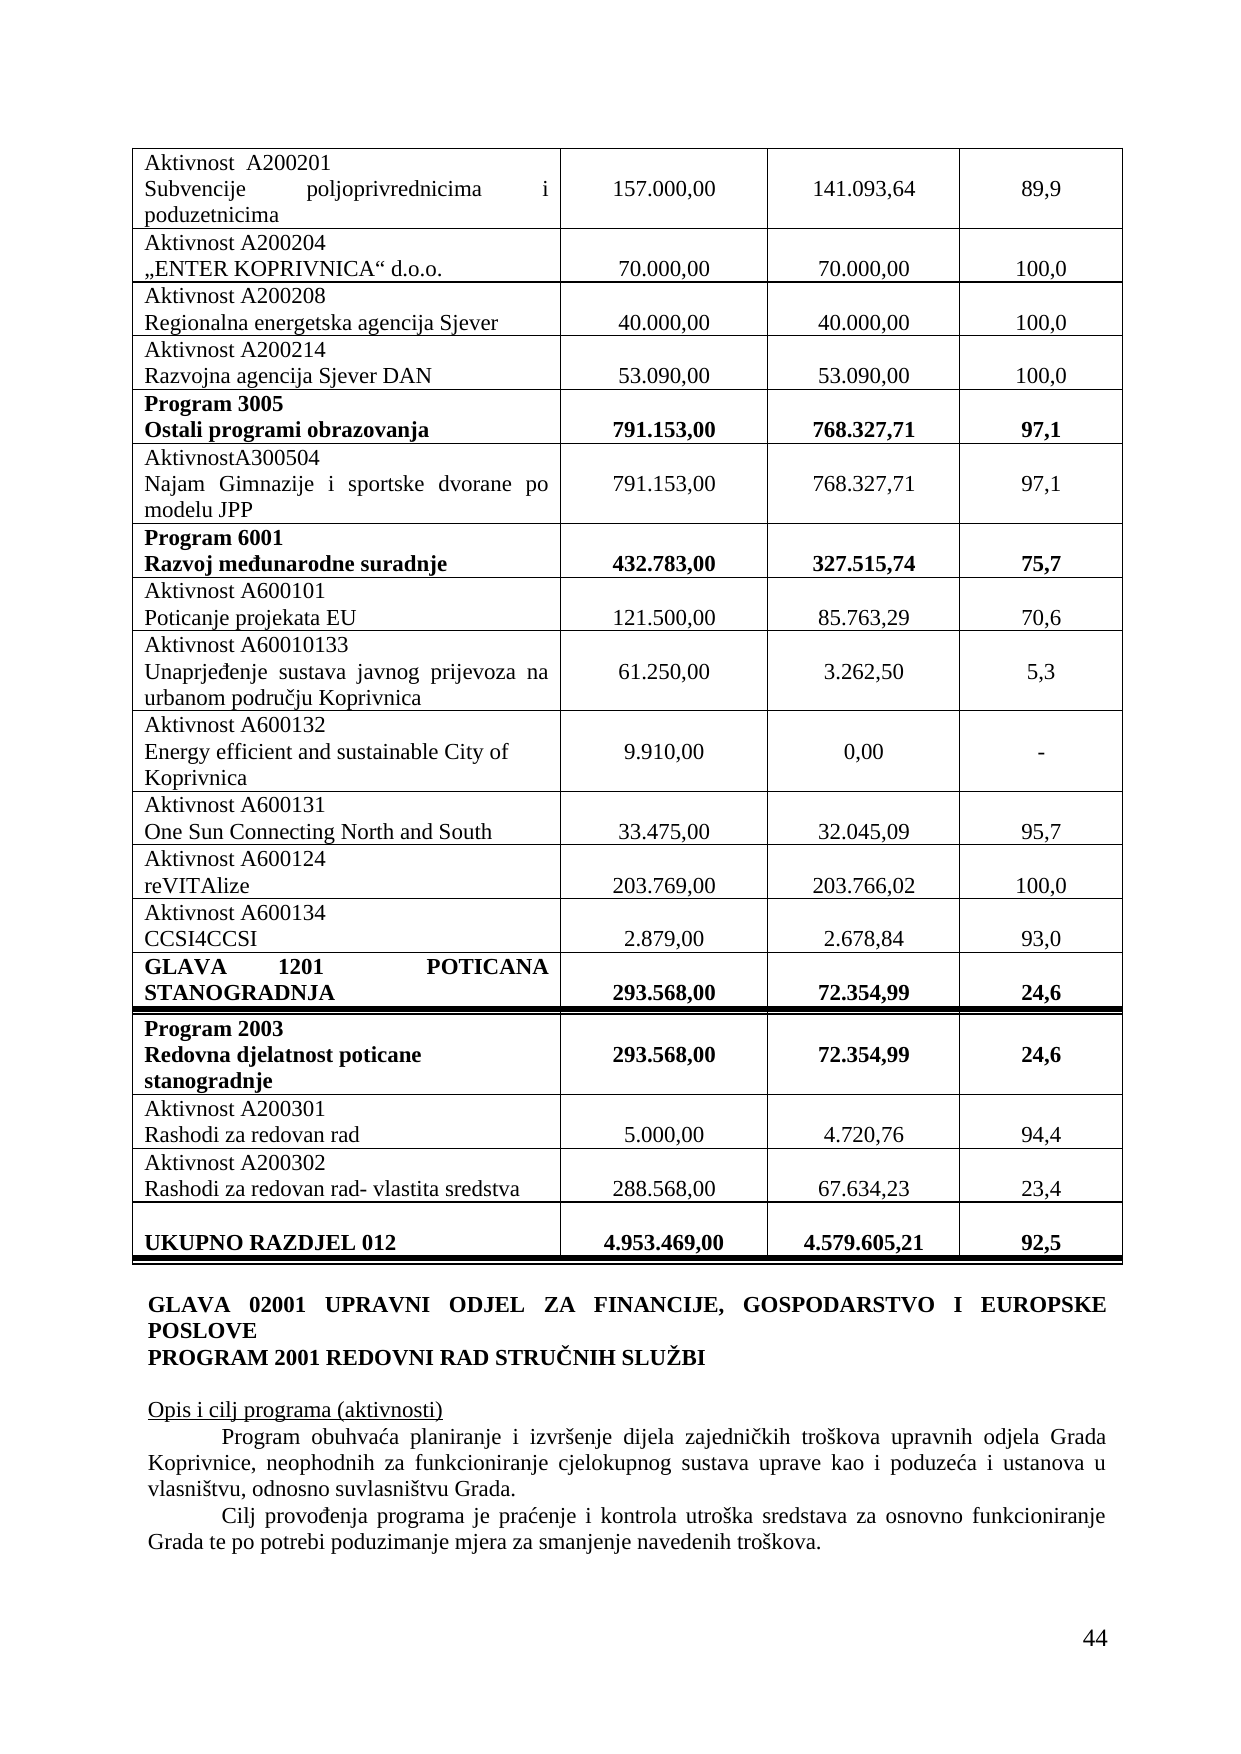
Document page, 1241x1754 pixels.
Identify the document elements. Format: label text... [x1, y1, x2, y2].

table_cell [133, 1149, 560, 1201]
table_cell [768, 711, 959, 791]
text Cilj provođenja programa je praćenje i kontrola utroška sredstava za osnovno funkcioniranje Grada te po potrebi poduzimanje mjera za smanjenje navedenih troškova. [148, 1502, 1107, 1554]
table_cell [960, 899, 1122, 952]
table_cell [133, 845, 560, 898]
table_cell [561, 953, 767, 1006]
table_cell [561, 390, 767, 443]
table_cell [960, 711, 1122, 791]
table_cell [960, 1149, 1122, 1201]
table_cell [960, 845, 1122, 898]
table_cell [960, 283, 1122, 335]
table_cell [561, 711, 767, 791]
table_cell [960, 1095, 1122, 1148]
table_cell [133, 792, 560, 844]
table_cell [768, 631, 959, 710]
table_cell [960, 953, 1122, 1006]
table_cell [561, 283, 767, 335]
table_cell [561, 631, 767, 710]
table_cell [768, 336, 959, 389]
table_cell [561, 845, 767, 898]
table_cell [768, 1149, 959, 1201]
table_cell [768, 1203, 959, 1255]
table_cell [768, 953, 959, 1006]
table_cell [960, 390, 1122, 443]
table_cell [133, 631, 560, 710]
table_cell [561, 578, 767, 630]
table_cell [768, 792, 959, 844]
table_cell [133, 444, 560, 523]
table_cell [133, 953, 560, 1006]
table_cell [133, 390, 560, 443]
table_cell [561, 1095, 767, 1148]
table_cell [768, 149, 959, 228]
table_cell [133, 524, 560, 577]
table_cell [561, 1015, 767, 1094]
text PROGRAM 2001 REDOVNI RAD STRUČNIH SLUŽBI [148, 1344, 1107, 1370]
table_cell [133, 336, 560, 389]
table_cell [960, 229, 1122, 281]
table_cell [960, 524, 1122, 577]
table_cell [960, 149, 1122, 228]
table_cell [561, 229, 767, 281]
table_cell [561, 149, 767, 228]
text Opis i cilj programa (aktivnosti) [148, 1396, 1107, 1423]
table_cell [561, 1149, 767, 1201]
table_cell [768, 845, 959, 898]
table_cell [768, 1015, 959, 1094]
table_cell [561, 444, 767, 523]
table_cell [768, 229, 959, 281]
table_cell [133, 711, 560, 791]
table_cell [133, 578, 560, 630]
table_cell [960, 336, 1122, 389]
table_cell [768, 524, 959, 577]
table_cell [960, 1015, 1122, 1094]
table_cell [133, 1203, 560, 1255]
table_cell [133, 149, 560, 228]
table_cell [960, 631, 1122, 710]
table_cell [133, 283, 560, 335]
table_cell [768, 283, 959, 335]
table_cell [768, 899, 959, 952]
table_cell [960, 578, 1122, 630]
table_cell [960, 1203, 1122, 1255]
text Program obuhvaća planiranje i izvršenje dijela zajedničkih troškova upravnih odjela Grada Koprivnice, neophodnih za funkcioniranje cjelokupnog sustava uprave kao i poduzeća i ustanova u vlasništvu, odnosno suvlasništvu Grada. [148, 1423, 1107, 1502]
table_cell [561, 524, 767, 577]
text GLAVA 02001 UPRAVNI ODJEL ZA FINANCIJE, GOSPODARSTVO I EUROPSKE POSLOVE [148, 1291, 1107, 1344]
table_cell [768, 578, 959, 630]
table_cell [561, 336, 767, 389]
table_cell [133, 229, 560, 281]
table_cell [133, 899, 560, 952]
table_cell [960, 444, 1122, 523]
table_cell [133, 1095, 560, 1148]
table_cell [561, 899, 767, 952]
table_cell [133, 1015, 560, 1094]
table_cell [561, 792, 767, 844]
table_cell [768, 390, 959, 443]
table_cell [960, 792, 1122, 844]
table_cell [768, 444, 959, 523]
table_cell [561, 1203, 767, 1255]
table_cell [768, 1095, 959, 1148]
